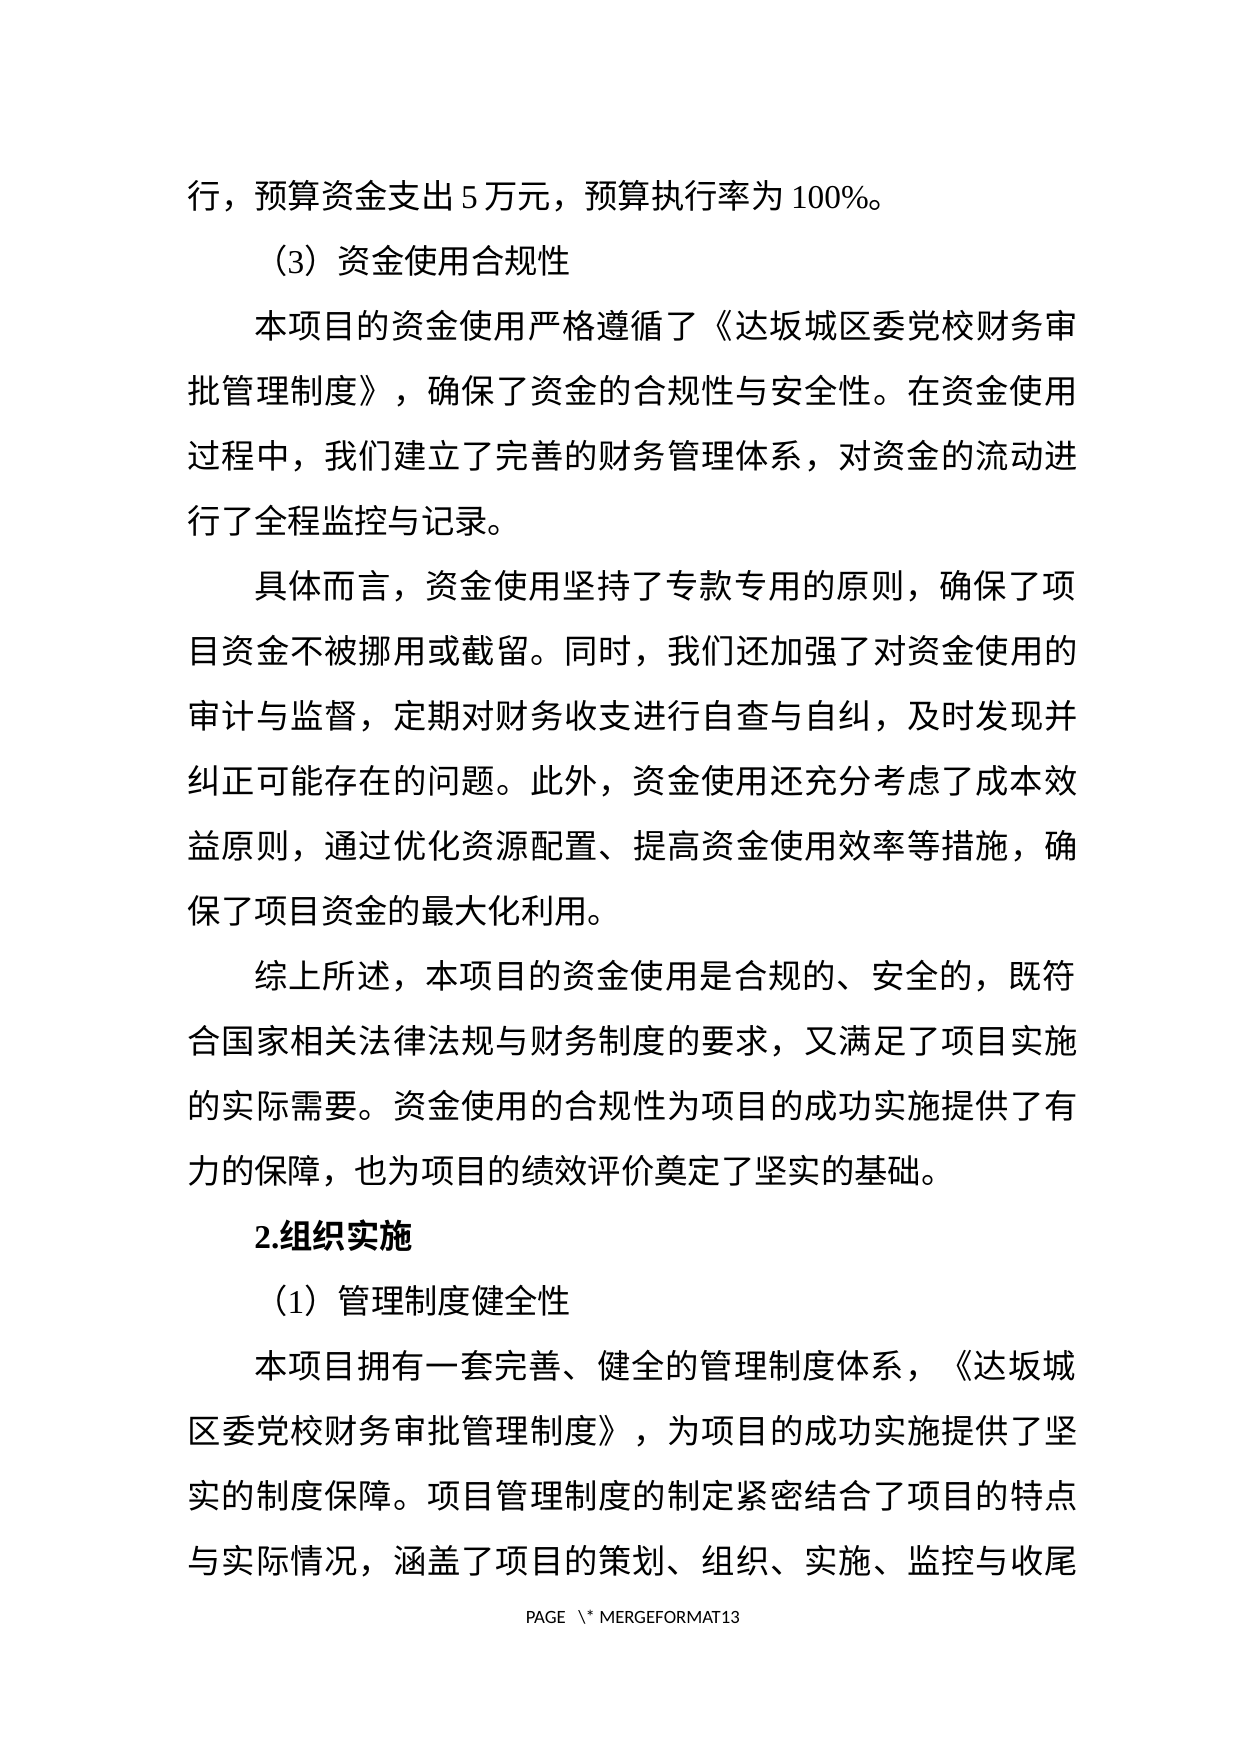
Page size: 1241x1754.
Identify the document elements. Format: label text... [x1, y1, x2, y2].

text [187, 162, 1078, 227]
text 综上所述，本项目的资金使用是合规的、安全的，既符合国家相关法律法规与财务制度的要求，又满足了项目实施的实际需要。资金使用的合规性为项目的成功实施提供了有力的保障，也为项目的绩效评价奠定了坚实的基础。 [187, 942, 1078, 1202]
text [187, 1332, 1078, 1592]
text 2.组织实施 [187, 1202, 1078, 1267]
text 具体而言，资金使用坚持了专款专用的原则，确保了项目资金不被挪用或截留。同时，我们还加强了对资金使用的审计与监督，定期对财务收支进行自查与自纠，及时发现并纠正可能存在的问题。此外，资金使用还充分考虑了成本效益原则，通过优化资源配置、提高资金使用效率等措施，确保了项目资金的最大化利用。 [187, 552, 1078, 942]
text 本项目的资金使用严格遵循了《达坂城区委党校财务审批管理制度》，确保了资金的合规性与安全性。在资金使用过程中，我们建立了完善的财务管理体系，对资金的流动进行了全程监控与记录。 [187, 292, 1078, 552]
text （3）资金使用合规性 [187, 227, 1078, 292]
text （1）管理制度健全性 [187, 1267, 1078, 1332]
